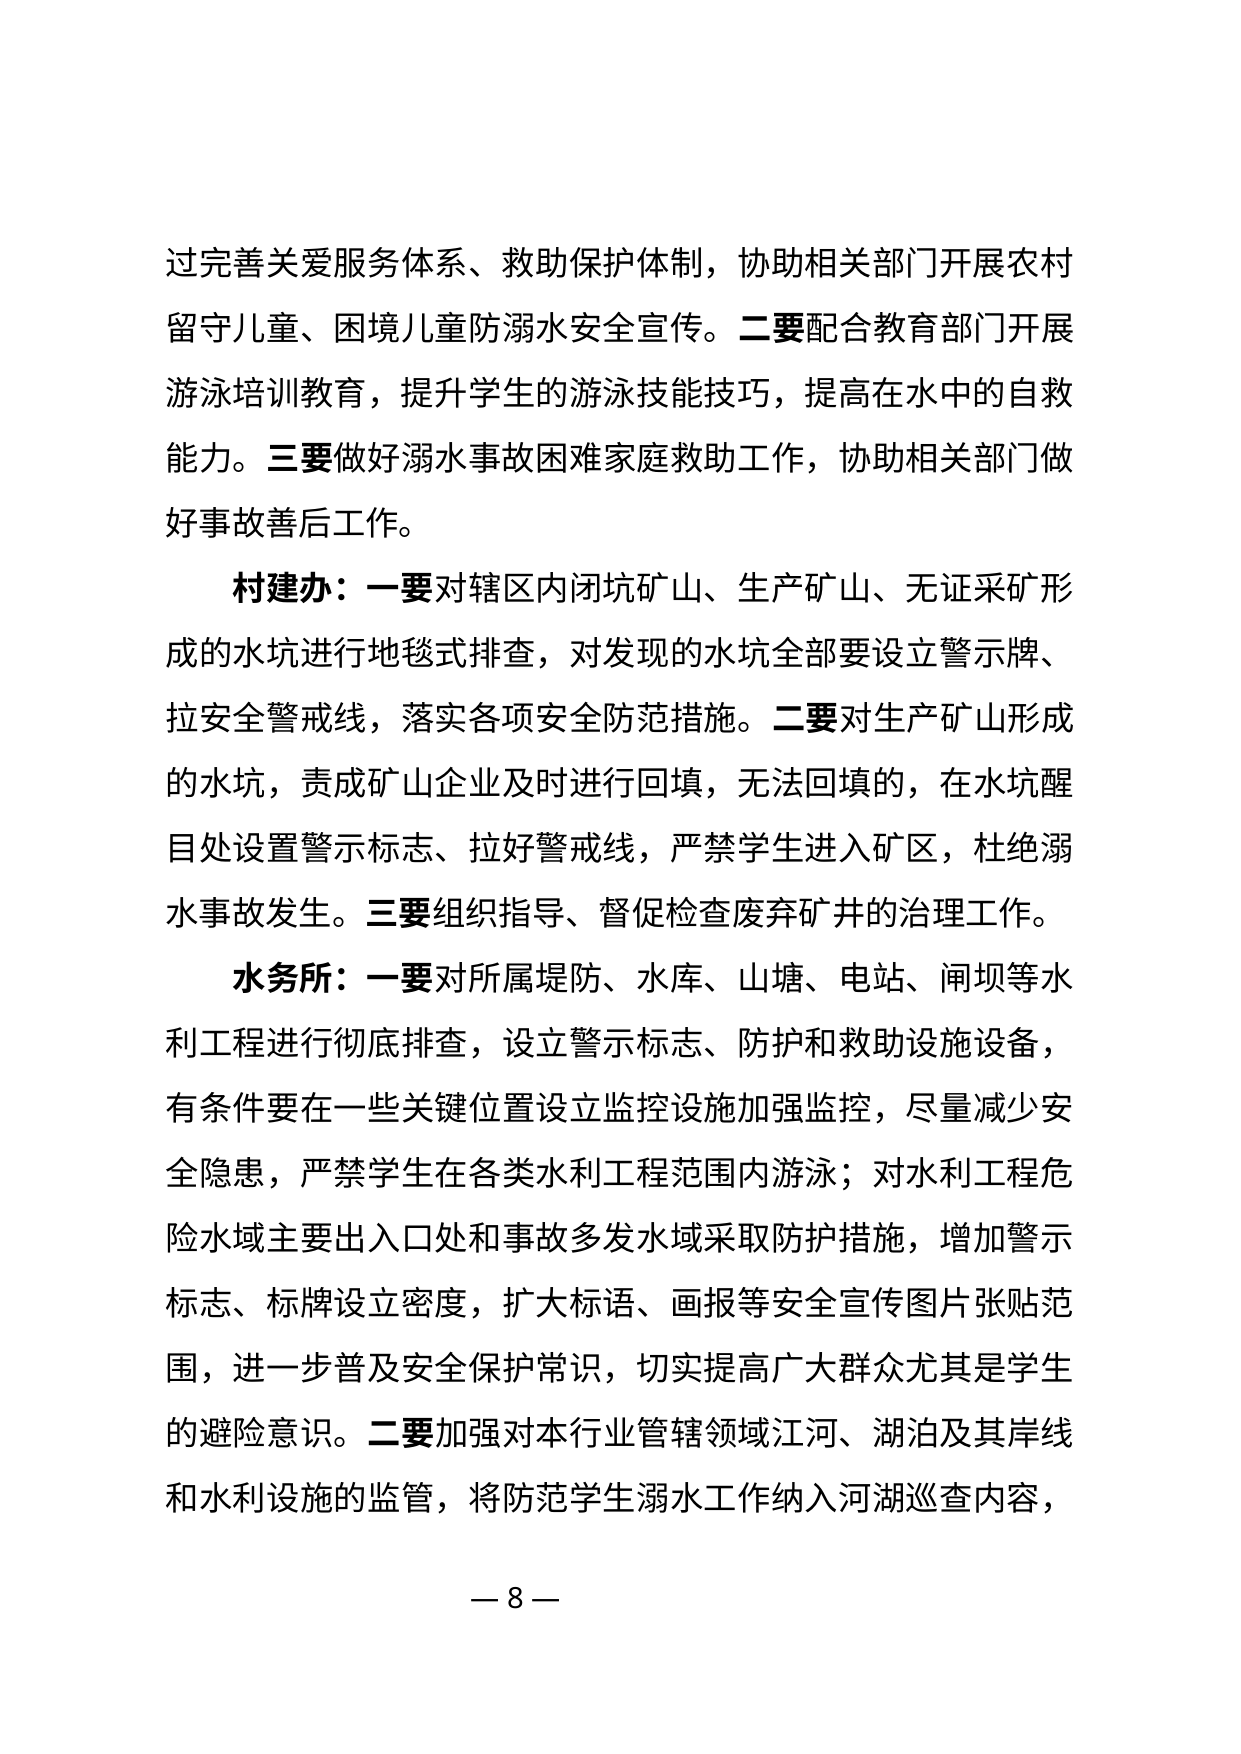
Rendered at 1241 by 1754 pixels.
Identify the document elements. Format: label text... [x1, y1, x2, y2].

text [165, 943, 1075, 1528]
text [165, 228, 1075, 553]
text 村建办：一要对辖区内闭坑矿山、生产矿山、无证采矿形成的水坑进行地毯式排查，对发现的水坑全部要设立警示牌、拉安全警戒线，落实各项安全防范措施。二要对生产矿山形成的水坑，责成矿山企业及时进行回填，无法回填的，在水坑醒目处设置警示标志、拉好警戒线，严禁学生进入矿区，杜绝溺水事故发生。三要组织指导、督促检查废弃矿井的治理工作。 [165, 553, 1075, 943]
